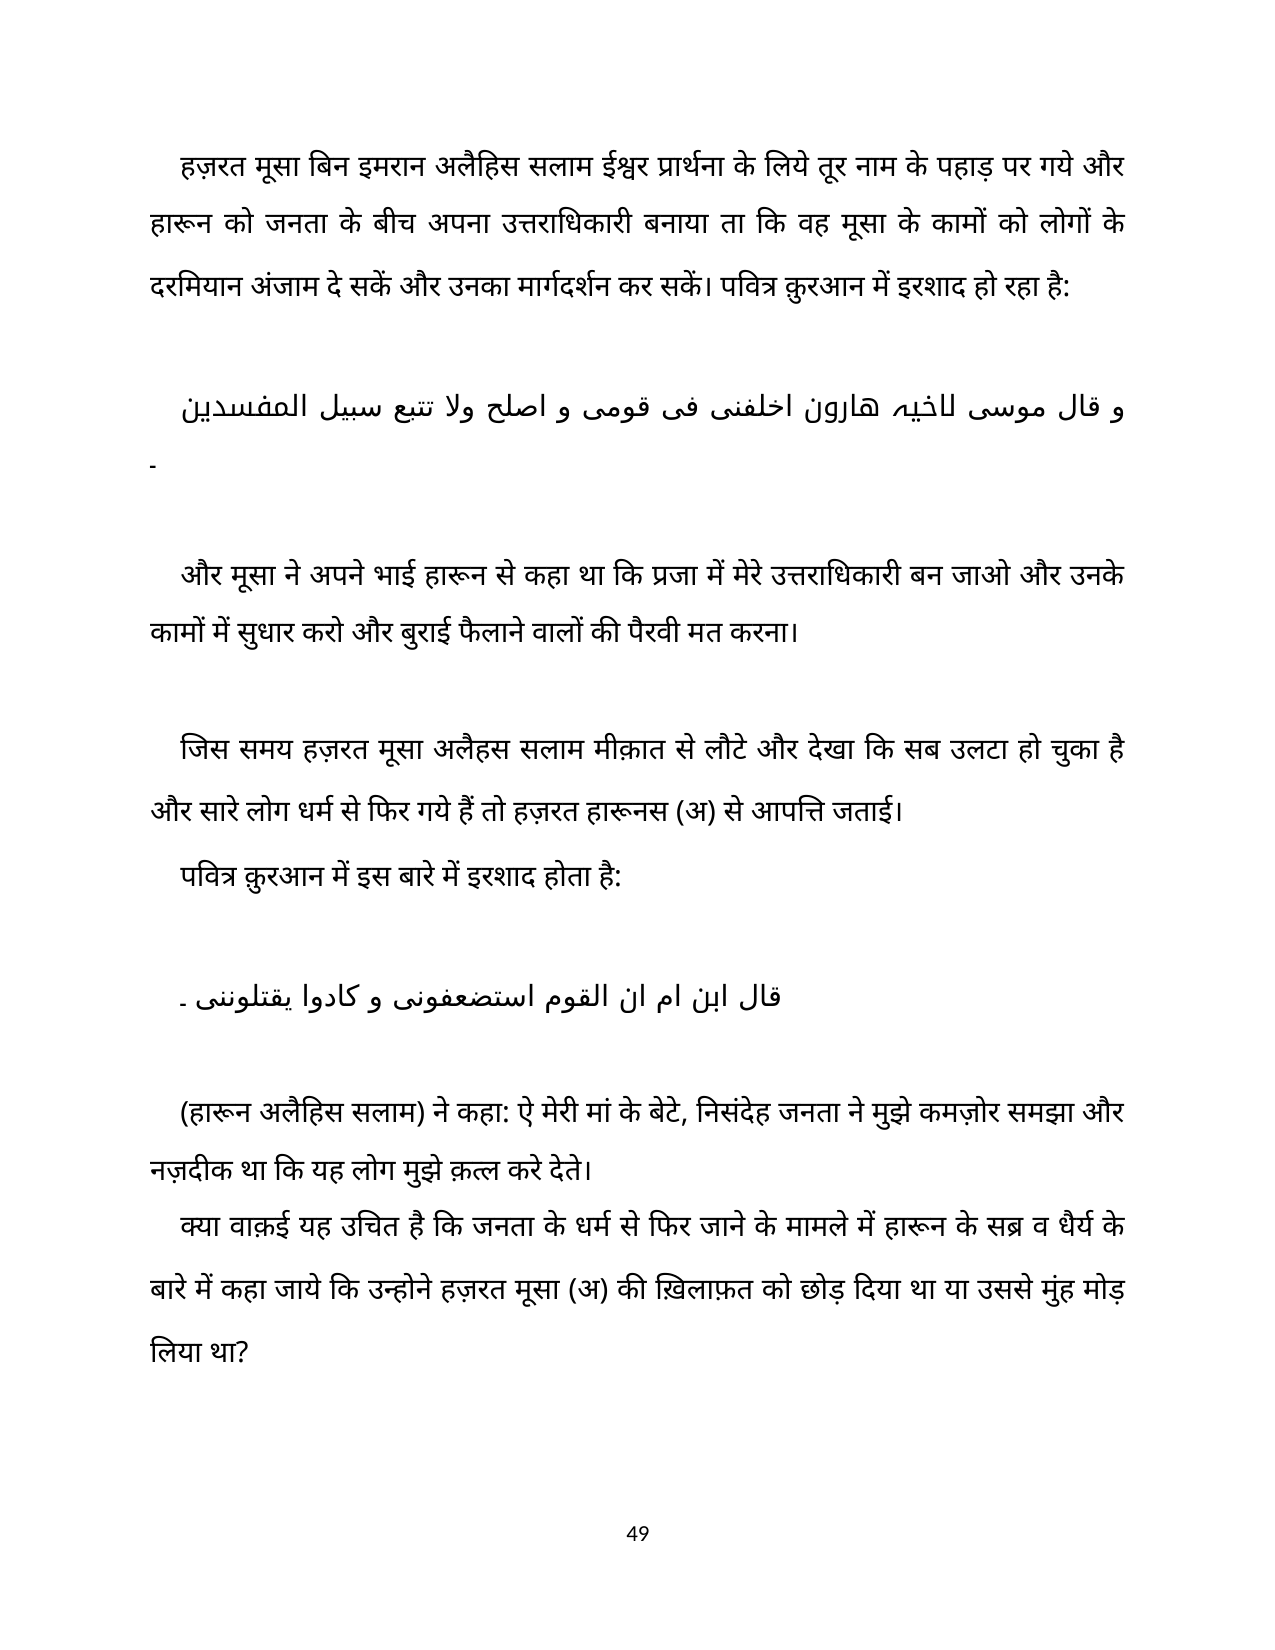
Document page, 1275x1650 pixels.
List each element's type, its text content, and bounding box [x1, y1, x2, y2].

text हज़रत मूसा बिन इमरान अलैहिस सलाम ईश्वर प्रार्थना के लिये तूर नाम के पहाड़ पर गये और हारून को जनता के बीच अपना उत्तराधिकारी बनाया ता कि वह मूसा के कामों को लोगों के दरमियान अंजाम दे सकें और उनका मार्गदर्शन कर सकें। पवित्र क़ुरआन में इरशाद हो रहा है: [150, 150, 1125, 308]
text और मूसा ने अपने भाई हारून से कहा था कि प्रजा में मेरे उत्तराधिकारी बन जाओ और उनके कामों में सुधार करो और बुराई फैलाने वालों की पैरवी मत करना। [150, 559, 1125, 654]
text قال ابن ام ان القوم استضعفونی و کادوا یقتلوننی ۔ [150, 979, 1125, 1013]
text पवित्र क़ुरआन में इस बारे में इरशाद होता है: [150, 855, 1125, 898]
text क्या वाक़ई यह उचित है कि जनता के धर्म से फिर जाने के मामले में हारून के सब्र व धैर्य के बारे में कहा जाये कि उन्होने हज़रत मूसा (अ) की ख़िलाफ़त को छोड़ दिया था या उससे मुंह मोड़ लिया था? [150, 1211, 1125, 1374]
text (हारून अलैहिस सलाम) ने कहा: ऐ मेरी मां के बेटे, निसंदेह जनता ने मुझे कमज़ोर समझा और नज़दीक था कि यह लोग मुझे क़त्ल करे देते। [150, 1092, 1125, 1192]
text و قال موسی لاخیہ ھارون اخلفنی فی قومی و اصلح ولا تتبع سبیل المفسدین ۔ [150, 389, 1125, 480]
text जिस समय हज़रत मूसा अलैहस सलाम मीक़ात से लौटे और देखा कि सब उलटा हो चुका है और सारे लोग धर्म से फिर गये हैं तो हज़रत हारूनस (अ) से आपत्ति जताई। [150, 733, 1125, 834]
